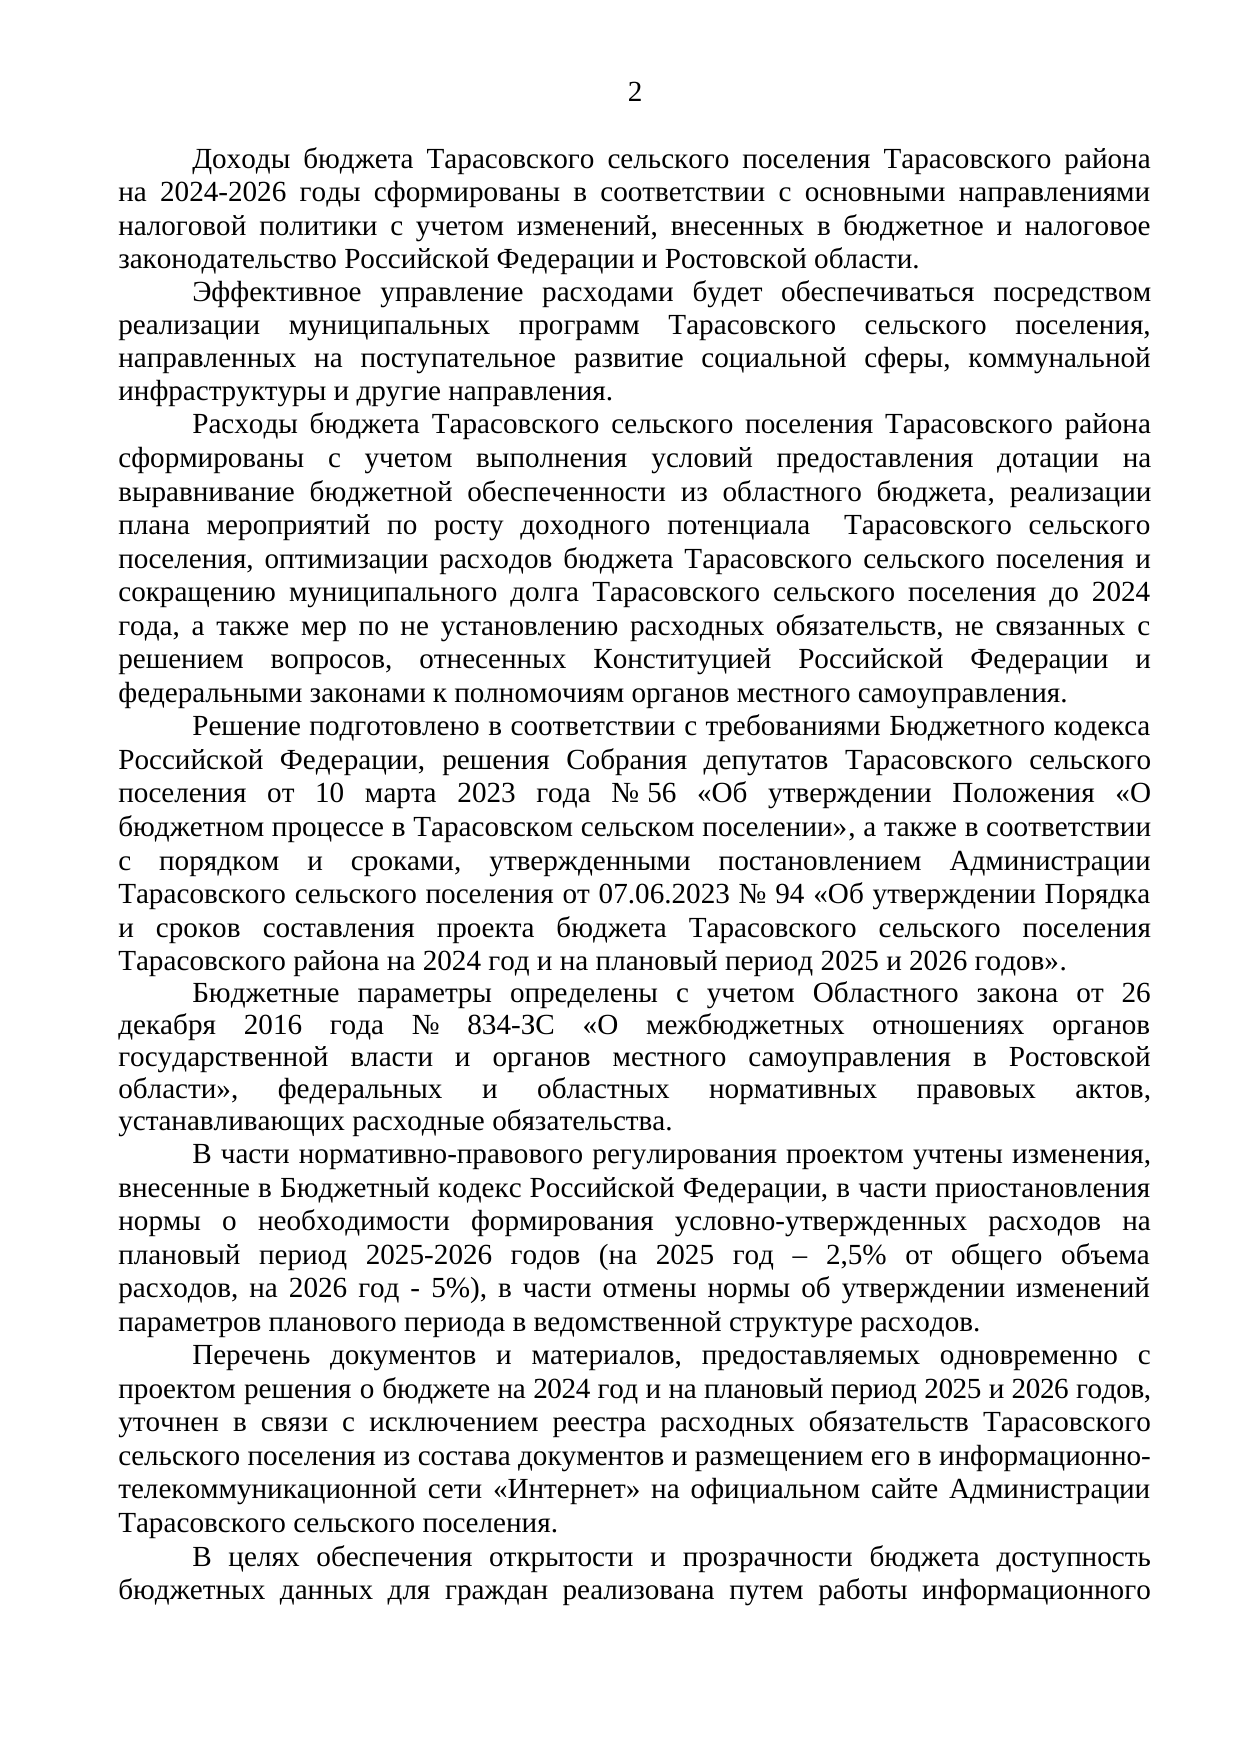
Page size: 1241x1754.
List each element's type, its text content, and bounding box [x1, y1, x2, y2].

text Бюджетные параметры определены с учетом Областного закона от 26 декабря 2016 года № 834-ЗС «О межбюджетных отношениях органов государственной власти и органов местного самоуправления в Ростовской области», федеральных и областных нормативных правовых актов, устанавливающих расходные обязательства. [118, 977, 1152, 1136]
text Доходы бюджета Тарасовского сельского поселения Тарасовского района на 2024-2026 годы сформированы в соответствии с основными направлениями налоговой политики с учетом изменений, внесенных в бюджетное и налоговое законодательство Российской Федерации и Ростовской области. [118, 141, 1152, 275]
text Перечень документов и материалов, предоставляемых одновременно с проектом решения о бюджете на 2024 год и на плановый период 2025 и 2026 годов, уточнен в связи с исключением реестра расходных обязательств Тарасовского сельского поселения из состава документов и размещением его в информационно-телекоммуникационной сети «Интернет» на официальном сайте Администрации Тарасовского сельского поселения. [118, 1337, 1152, 1539]
text Решение подготовлено в соответствии с требованиями Бюджетного кодекса Российской Федерации, решения Собрания депутатов Тарасовского сельского поселения от 10 марта 2023 года № 56 «Об утверждении Положения «О бюджетном процессе в Тарасовском сельском поселении», а также в соответствии с порядком и сроками, утвержденными постановлением Администрации Тарасовского сельского поселения от 07.06.2023 № 94 «Об утверждении Порядка и сроков составления проекта бюджета Тарасовского сельского поселения Тарасовского района на 2024 год и на плановый период 2025 и 2026 годов». [118, 708, 1152, 977]
text Эффективное управление расходами будет обеспечиваться посредством реализации муниципальных программ Тарасовского сельского поселения, направленных на поступательное развитие социальной сферы, коммунальной инфраструктуры и другие направления. [118, 275, 1152, 407]
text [118, 1539, 1152, 1606]
text Расходы бюджета Тарасовского сельского поселения Тарасовского района сформированы с учетом выполнения условий предоставления дотации на выравнивание бюджетной обеспеченности из областного бюджета, реализации плана мероприятий по росту доходного потенциала Тарасовского сельского поселения, оптимизации расходов бюджета Тарасовского сельского поселения и сокращению муниципального долга Тарасовского сельского поселения до 2024 года, а также мер по не установлению расходных обязательств, не связанных с решением вопросов, отнесенных Конституцией Российской Федерации и федеральными законами к полномочиям органов местного самоуправления. [118, 407, 1152, 708]
text В части нормативно-правового регулирования проектом учтены изменения, внесенные в Бюджетный кодекс Российской Федерации, в части приостановления нормы о необходимости формирования условно-утвержденных расходов на плановый период 2025-2026 годов (на 2025 год – 2,5% от общего объема расходов, на 2026 год - 5%), в части отмены нормы об утверждении изменений параметров планового периода в ведомственной структуре расходов. [118, 1136, 1152, 1337]
